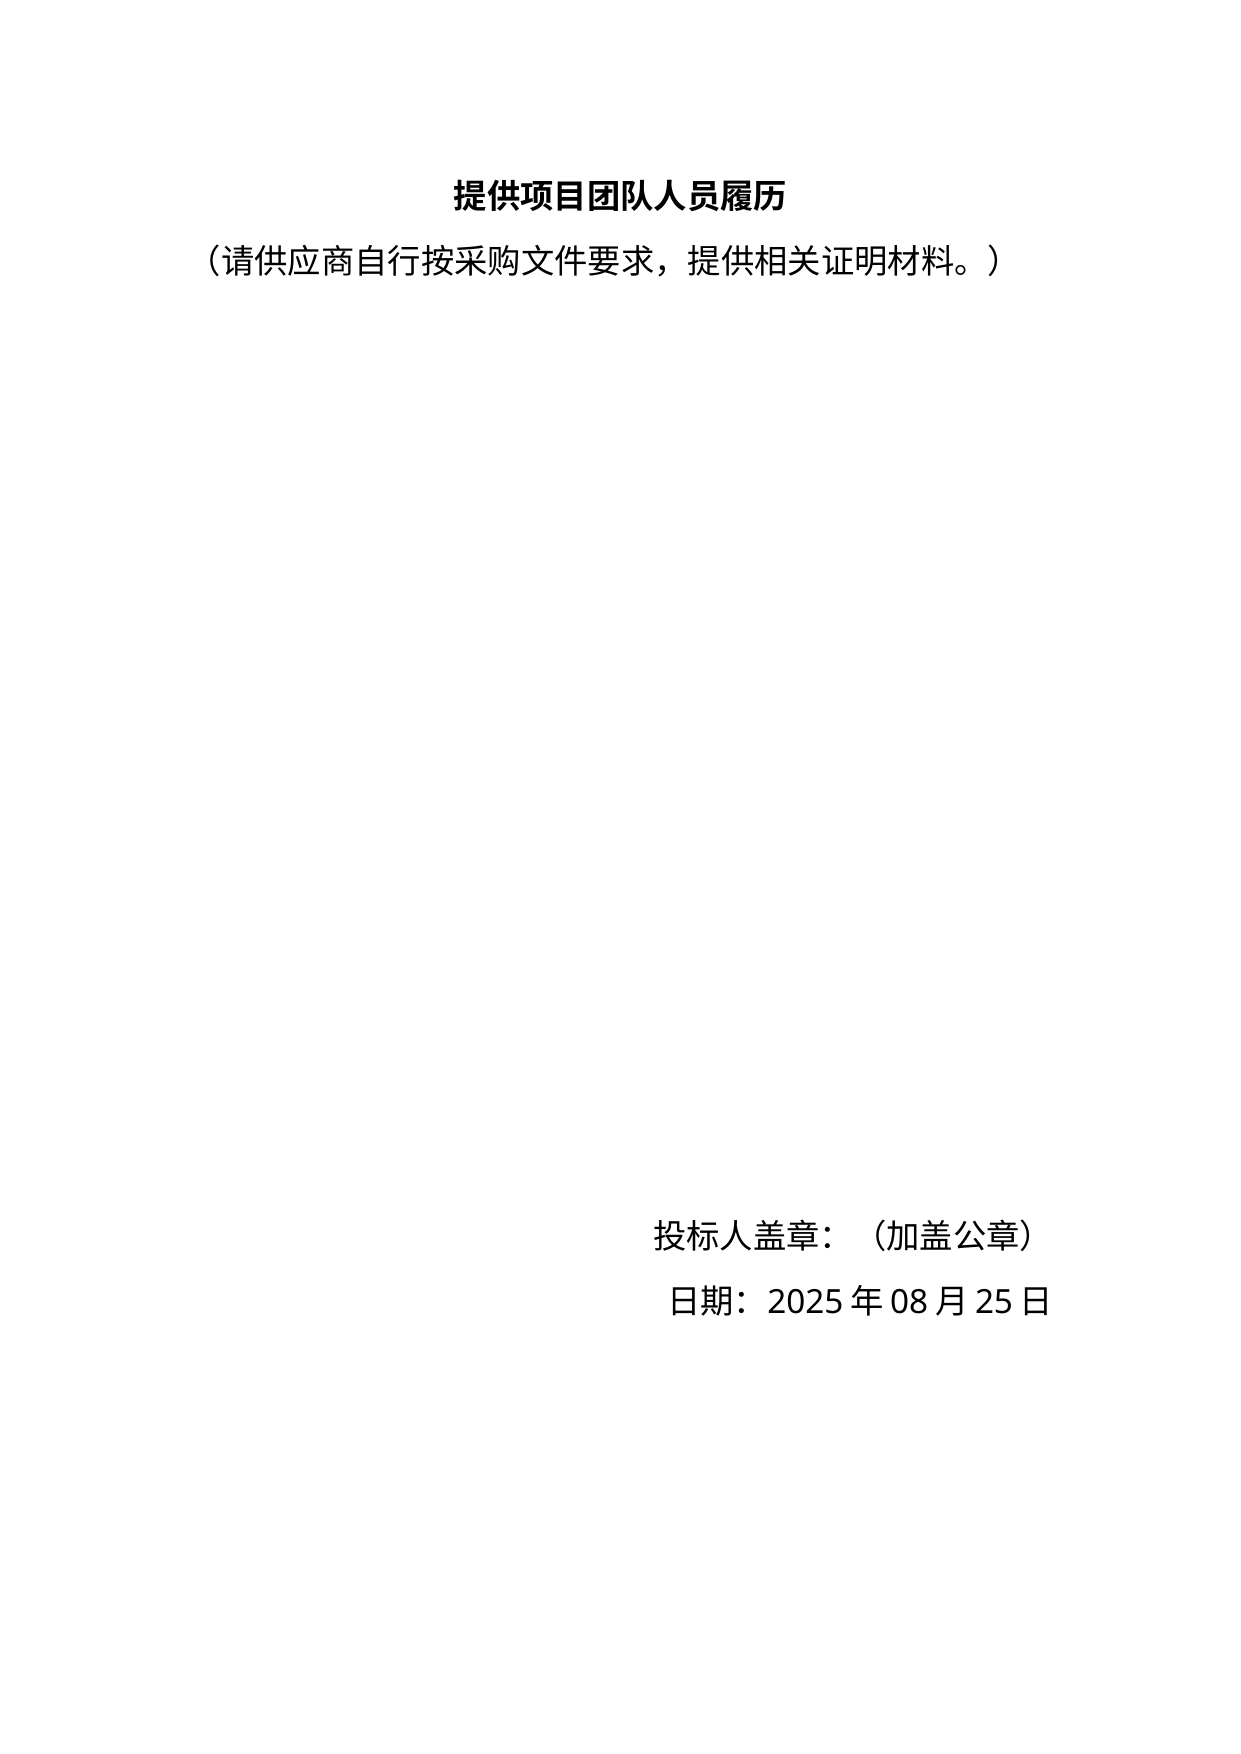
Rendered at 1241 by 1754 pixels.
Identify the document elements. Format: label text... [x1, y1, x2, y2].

text （请供应商自行按采购文件要求，提供相关证明材料。） [187, 227, 1053, 292]
text 提供项目团队人员履历 [187, 162, 1053, 227]
subtitle 投标人盖章：（加盖公章） [187, 1202, 1053, 1267]
subtitle 日期：2025年08月25日 [187, 1267, 1053, 1332]
